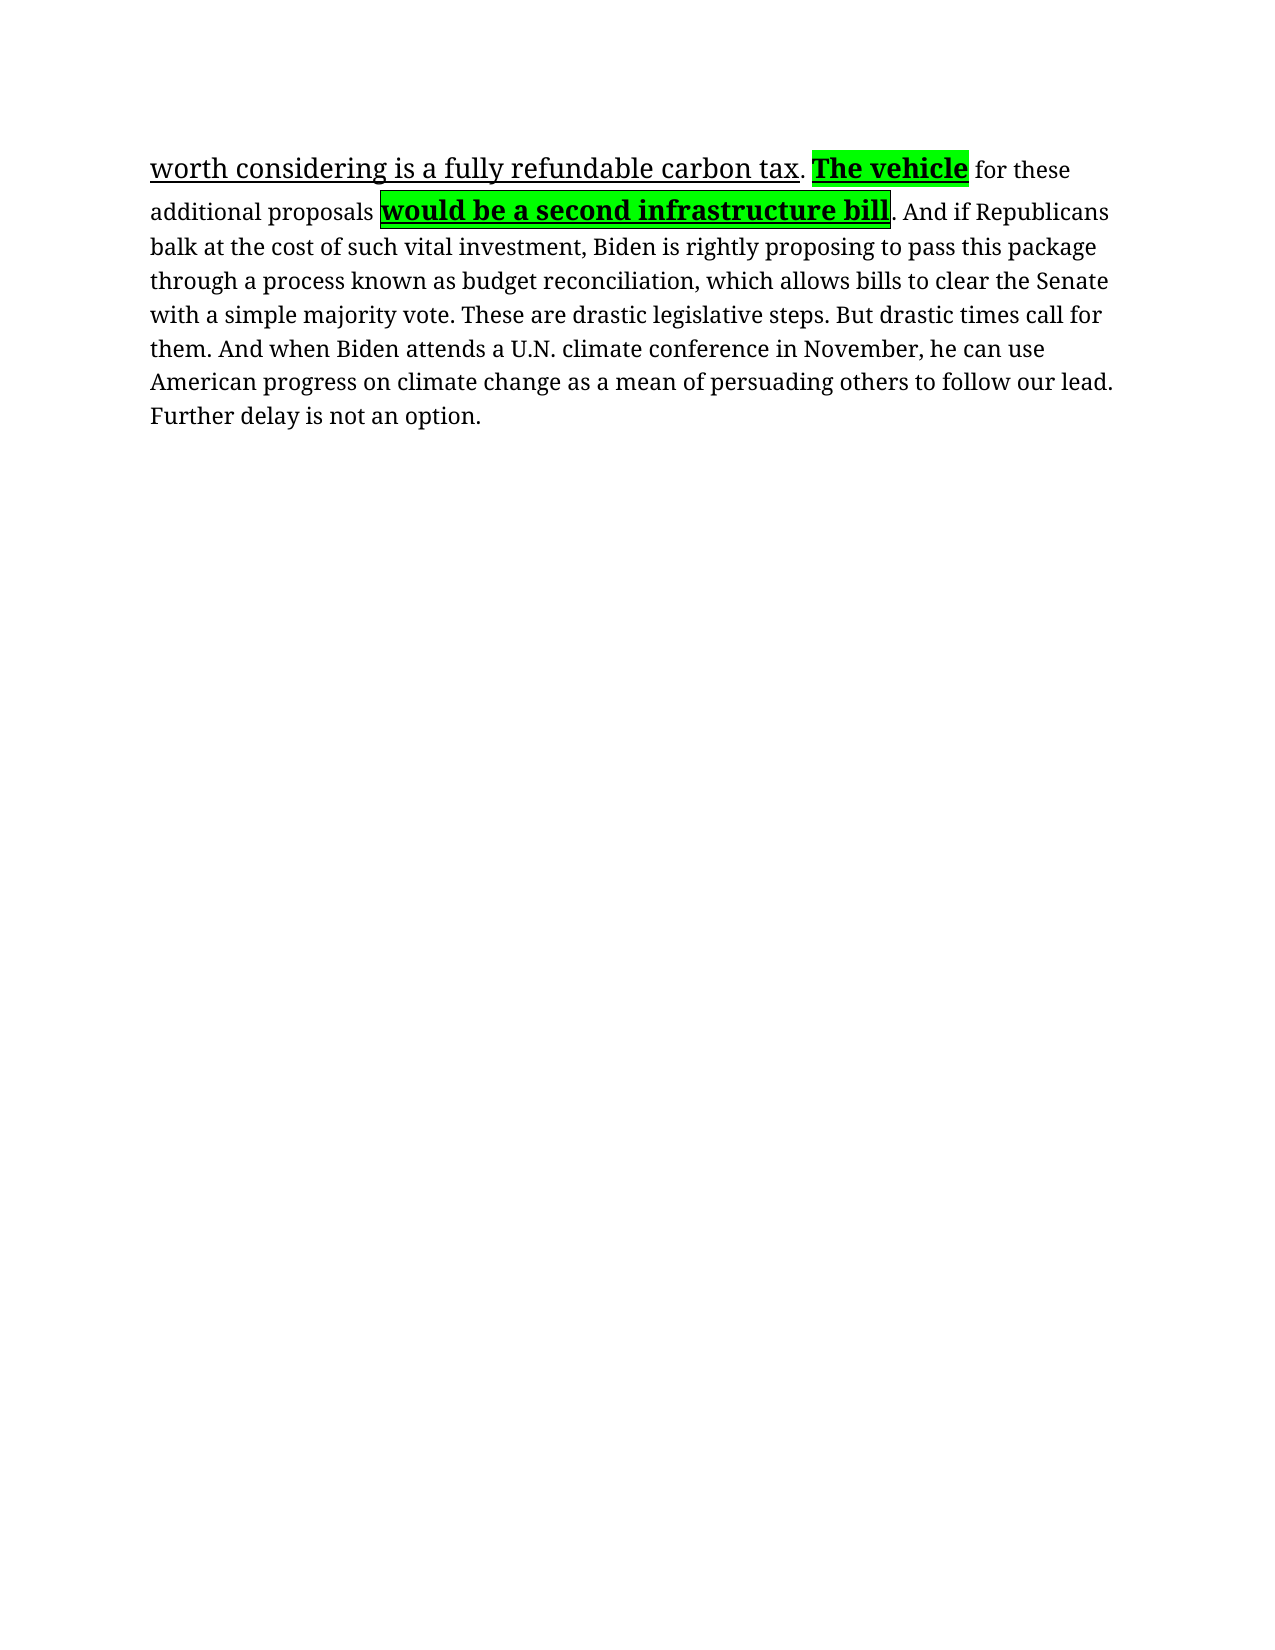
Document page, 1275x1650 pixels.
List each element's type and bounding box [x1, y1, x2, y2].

text [150, 150, 1125, 431]
